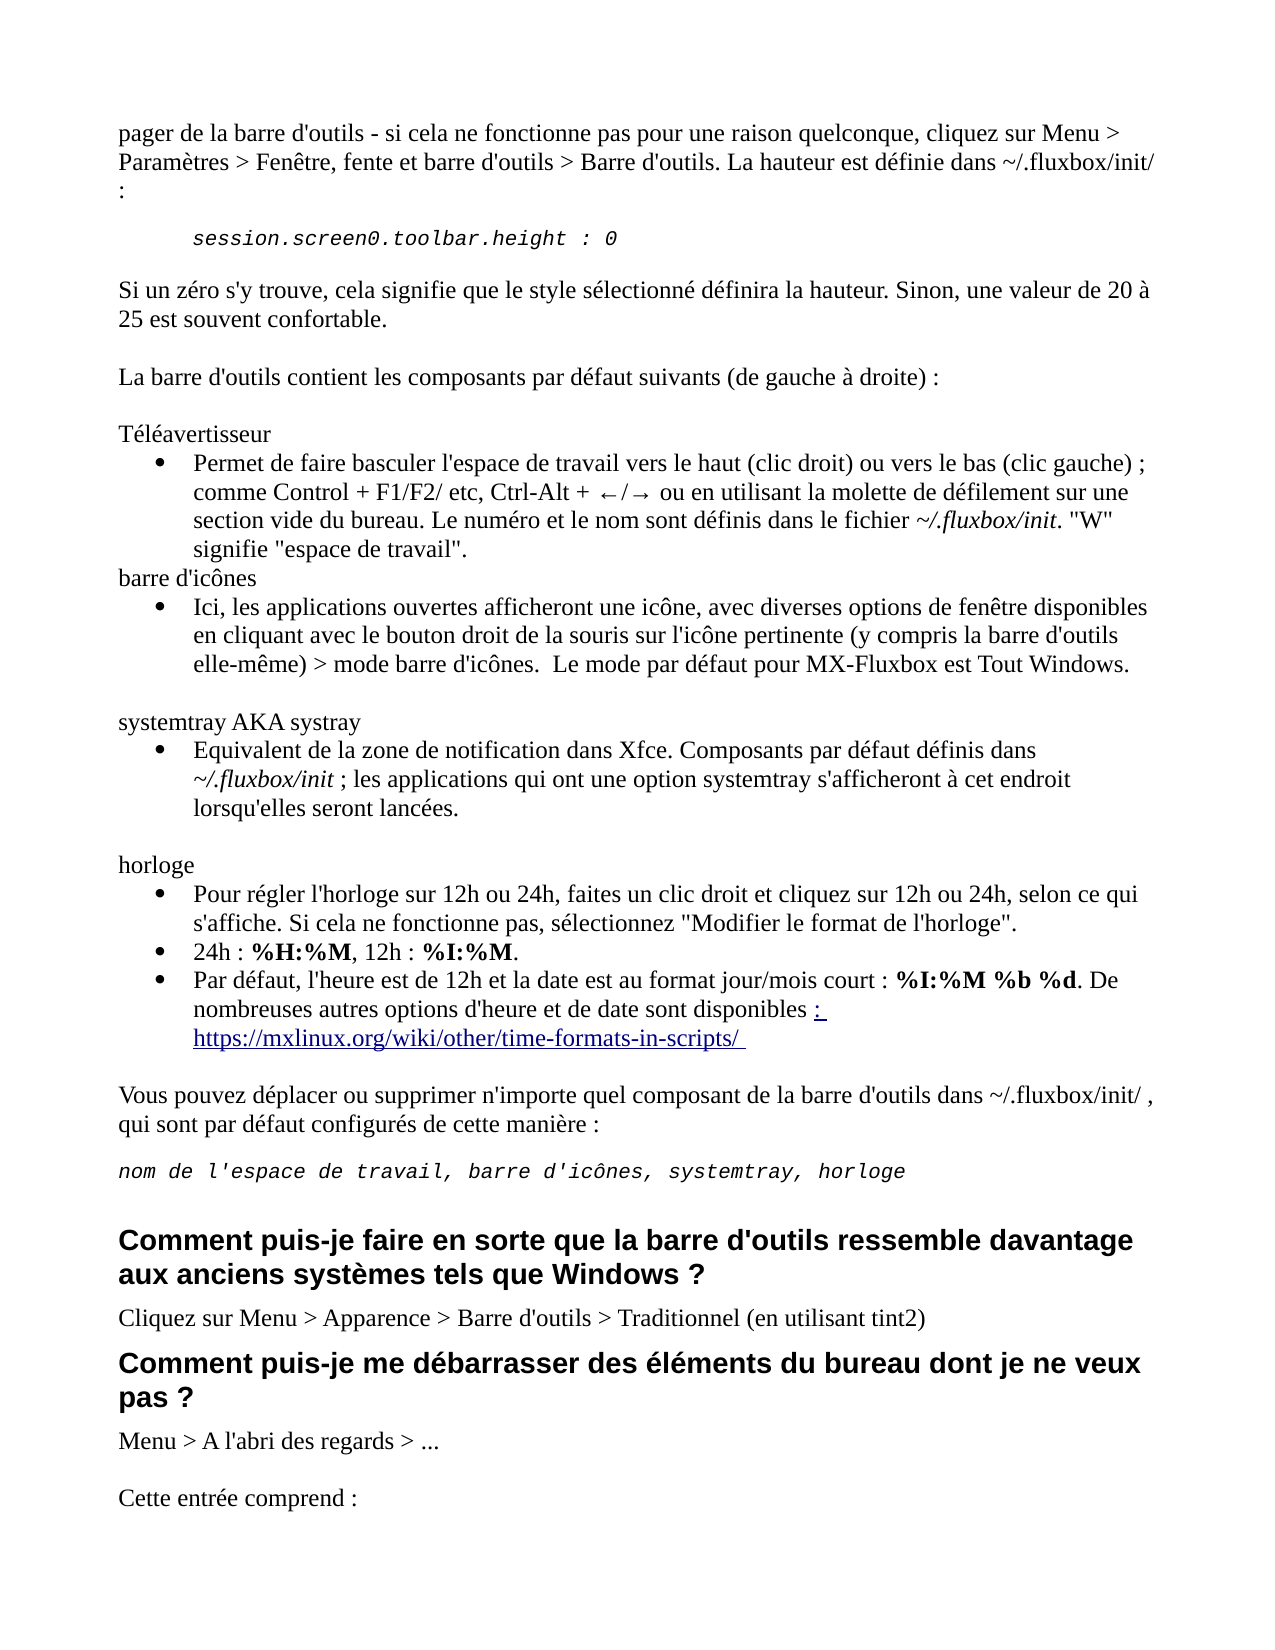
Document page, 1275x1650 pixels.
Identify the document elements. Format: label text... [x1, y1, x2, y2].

text Vous pouvez déplacer ou supprimer n'importe quel composant de la barre d'outils dans ~/.fluxbox/init/ , qui sont par défaut configurés de cette manière : [118, 1080, 1157, 1138]
subtitle Comment puis-je me débarrasser des éléments du bureau dont je ne veux pas ? [118, 1346, 1157, 1413]
text session.screen0.toolbar.height : 0 [118, 228, 1157, 252]
list Pour régler l'horloge sur 12h ou 24h, faites un clic droit et cliquez sur 12h ou 24h, selon ce qui s'affiche. Si cela ne fonctionne pas, sélectionnez "Modifier le format de l'horloge". [156, 879, 1157, 937]
text Cette entrée comprend : [118, 1483, 1157, 1512]
text Cliquez sur Menu > Apparence > Barre d'outils > Traditionnel (en utilisant tint2) [118, 1303, 1157, 1332]
text systemtray AKA systray [118, 707, 1157, 735]
list Equivalent de la zone de notification dans Xfce. Composants par défaut définis dans ~/.fluxbox/init ; les applications qui ont une option systemtray s'afficheront à cet endroit lorsqu'elles seront lancées. [156, 735, 1157, 822]
text barre d'icônes [118, 563, 1157, 592]
subtitle Comment puis-je faire en sorte que la barre d'outils ressemble davantage aux anciens systèmes tels que Windows ? [118, 1223, 1157, 1290]
list Par défaut, l'heure est de 12h et la date est au format jour/mois court : %I:%M %b %d. De nombreuses autres options d'heure et de date sont disponibles : https://mxlinux.org/wiki/other/time-formats-in-scripts/ [156, 965, 1157, 1052]
text La barre d'outils contient les composants par défaut suivants (de gauche à droite) : [118, 362, 1157, 390]
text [118, 118, 1157, 204]
text nom de l'espace de travail, barre d'icônes, systemtray, horloge [118, 1161, 1157, 1185]
text Téléavertisseur [118, 419, 1157, 448]
text horloge [118, 850, 1157, 879]
text Si un zéro s'y trouve, cela signifie que le style sélectionné définira la hauteur. Sinon, une valeur de 20 à 25 est souvent confortable. [118, 275, 1157, 333]
list 24h : %H:%M, 12h : %I:%M. [156, 937, 1157, 965]
text Menu > A l'abri des regards > ... [118, 1426, 1157, 1454]
list Ici, les applications ouvertes afficheront une icône, avec diverses options de fenêtre disponibles en cliquant avec le bouton droit de la souris sur l'icône pertinente (y compris la barre d'outils elle-même) > mode barre d'icônes. Le mode par défaut pour MX-Fluxbox est Tout Windows. [156, 592, 1157, 678]
list Permet de faire basculer l'espace de travail vers le haut (clic droit) ou vers le bas (clic gauche) ; comme Control + F1/F2/ etc, Ctrl-Alt + ←/→ ou en utilisant la molette de défilement sur une section vide du bureau. Le numéro et le nom sont définis dans le fichier ~/.fluxbox/init. "W" signifie "espace de travail". [156, 448, 1157, 563]
